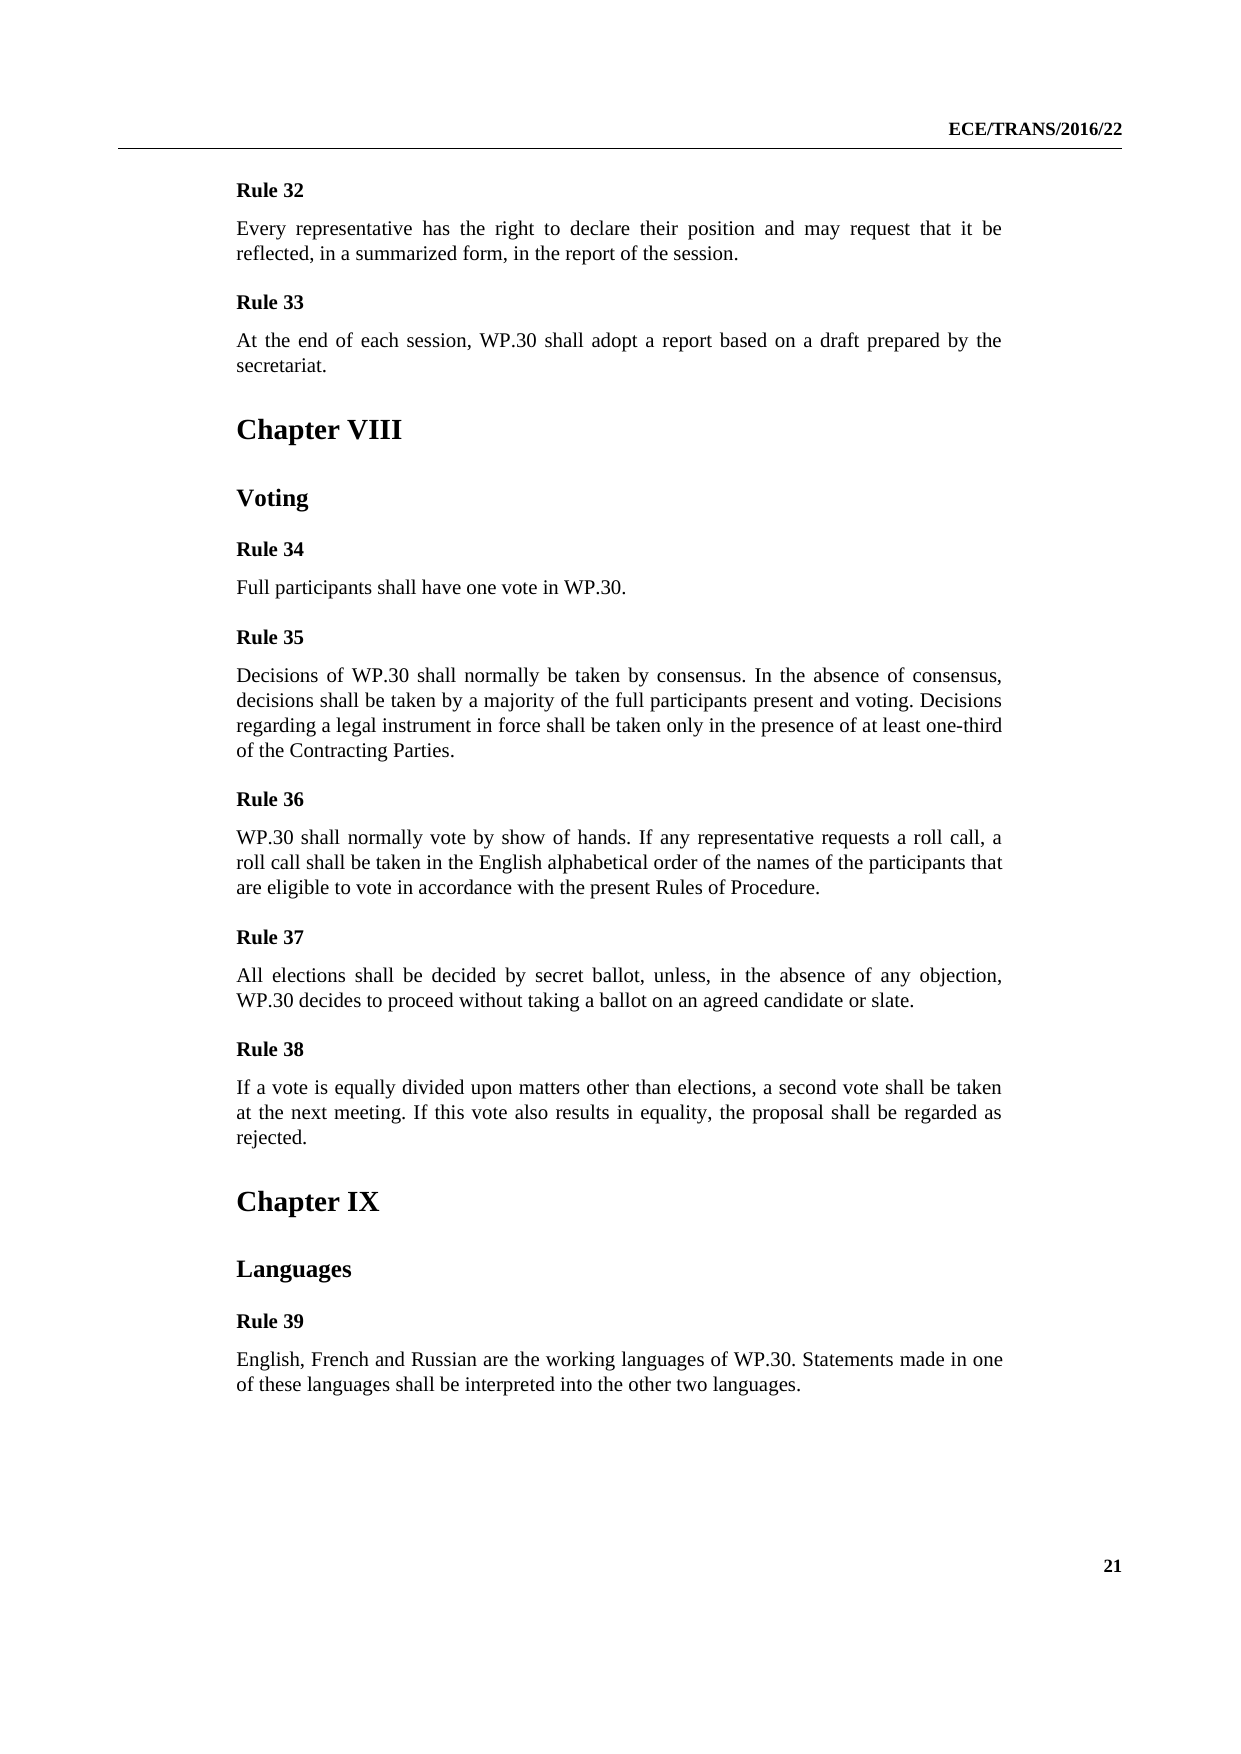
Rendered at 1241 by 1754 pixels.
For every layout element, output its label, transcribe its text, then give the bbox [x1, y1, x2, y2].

text Rule 37 [118, 924, 1004, 949]
text Chapter IX [118, 1187, 1004, 1218]
text Full participants shall have one vote in WP.30. [236, 574, 1004, 599]
text Decisions of WP.30 shall normally be taken by consensus. In the absence of consensus, decisions shall be taken by a majority of the full participants present and voting. Decisions regarding a legal instrument in force shall be taken only in the presence of at least one-third of the Contracting Parties. [236, 662, 1004, 762]
text Rule 32 [118, 177, 1004, 202]
text English, French and Russian are the working languages of WP.30. Statements made in one of these languages shall be interpreted into the other two languages. [236, 1346, 1004, 1396]
text Rule 39 [118, 1308, 1004, 1333]
text Every representative has the right to declare their position and may request that it be reflected, in a summarized form, in the report of the session. [236, 215, 1004, 265]
text Rule 38 [118, 1037, 1004, 1062]
text Rule 35 [118, 624, 1004, 649]
text WP.30 shall normally vote by show of hands. If any representative requests a roll call, a roll call shall be taken in the English alphabetical order of the names of the participants that are eligible to vote in accordance with the present Rules of Procedure. [236, 824, 1004, 899]
text Languages [118, 1255, 1004, 1283]
text Voting [118, 483, 1004, 512]
text If a vote is equally divided upon matters other than elections, a second vote shall be taken at the next meeting. If this vote also results in equality, the proposal shall be regarded as rejected. [236, 1074, 1004, 1149]
text Rule 34 [118, 537, 1004, 562]
text At the end of each session, WP.30 shall adopt a report based on a draft prepared by the secretariat. [236, 327, 1004, 377]
text Rule 36 [118, 787, 1004, 812]
text Chapter VIII [118, 415, 1004, 446]
text Rule 33 [118, 290, 1004, 315]
text All elections shall be decided by secret ballot, unless, in the absence of any objection, WP.30 decides to proceed without taking a ballot on an agreed candidate or slate. [236, 962, 1004, 1012]
